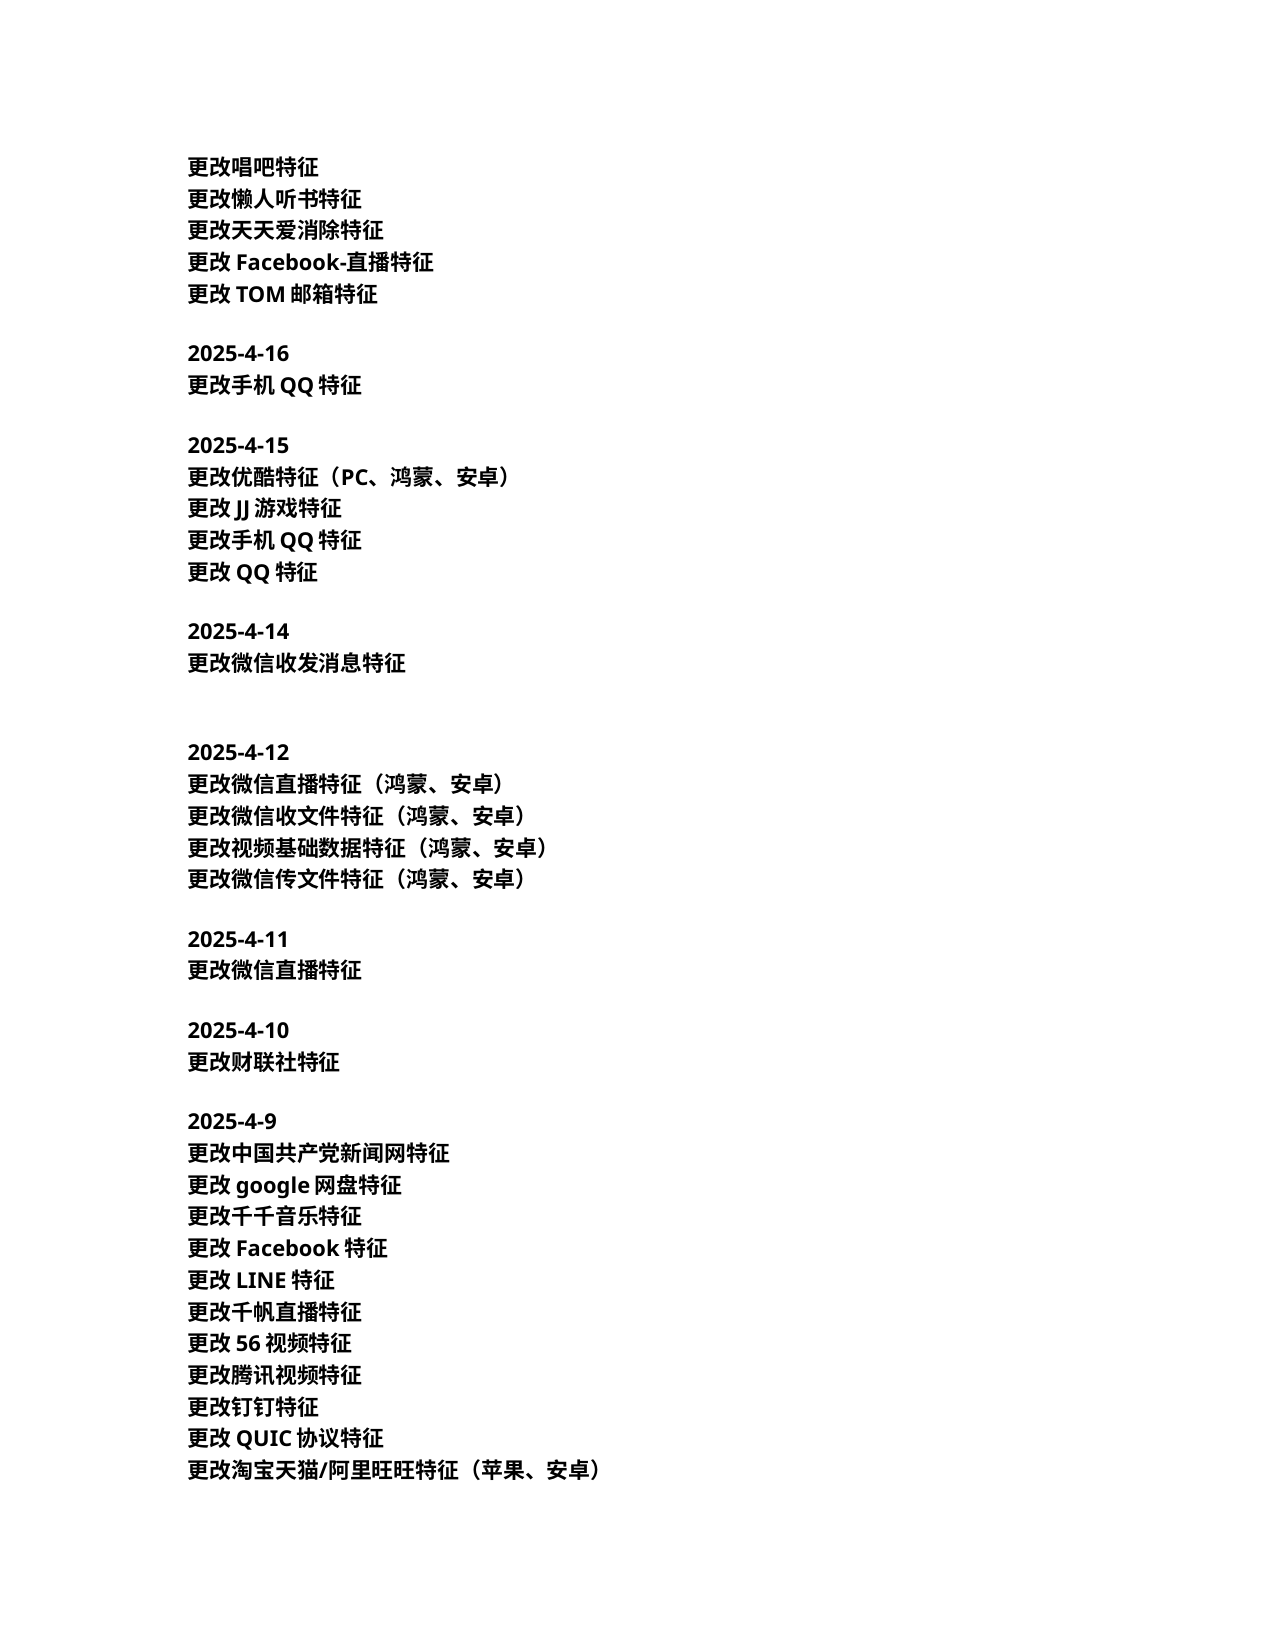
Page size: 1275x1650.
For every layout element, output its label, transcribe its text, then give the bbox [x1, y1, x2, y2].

text 更改手机QQ特征 [187, 523, 1087, 555]
text 更改淘宝天猫/阿里旺旺特征（苹果、安卓） [187, 1453, 1087, 1485]
text 更改QUIC协议特征 [187, 1421, 1087, 1453]
text 更改TOM邮箱特征 [187, 277, 1087, 308]
text 2025-4-15 [187, 430, 1087, 459]
text 更改56视频特征 [187, 1326, 1087, 1358]
text 更改JJ游戏特征 [187, 491, 1087, 523]
text 更改优酷特征（PC、鸿蒙、安卓） [187, 459, 1087, 491]
text 更改Facebook-直播特征 [187, 245, 1087, 277]
text 更改唱吧特征 [187, 150, 1087, 182]
text 更改腾讯视频特征 [187, 1358, 1087, 1390]
text 更改懒人听书特征 [187, 182, 1087, 213]
text 更改微信直播特征 [187, 953, 1087, 985]
text 更改微信收发消息特征 [187, 646, 1087, 678]
text 2025-4-14 [187, 616, 1087, 646]
text 更改QQ特征 [187, 555, 1087, 587]
text 更改钉钉特征 [187, 1390, 1087, 1421]
text 更改财联社特征 [187, 1045, 1087, 1076]
text 2025-4-12 [187, 737, 1087, 767]
text 更改Facebook特征 [187, 1231, 1087, 1263]
text 更改微信传文件特征（鸿蒙、安卓） [187, 862, 1087, 894]
text 2025-4-16 [187, 338, 1087, 368]
text 更改微信直播特征（鸿蒙、安卓） [187, 767, 1087, 799]
text 更改视频基础数据特征（鸿蒙、安卓） [187, 831, 1087, 862]
text 更改千千音乐特征 [187, 1199, 1087, 1231]
text 更改微信收文件特征（鸿蒙、安卓） [187, 799, 1087, 831]
text 更改天天爱消除特征 [187, 213, 1087, 245]
text 2025-4-10 [187, 1015, 1087, 1045]
text 2025-4-11 [187, 924, 1087, 953]
text 更改google网盘特征 [187, 1168, 1087, 1199]
text 更改手机QQ特征 [187, 368, 1087, 400]
text 更改千帆直播特征 [187, 1294, 1087, 1326]
text 2025-4-9 [187, 1106, 1087, 1136]
text 更改中国共产党新闻网特征 [187, 1136, 1087, 1168]
text 更改LINE特征 [187, 1263, 1087, 1294]
